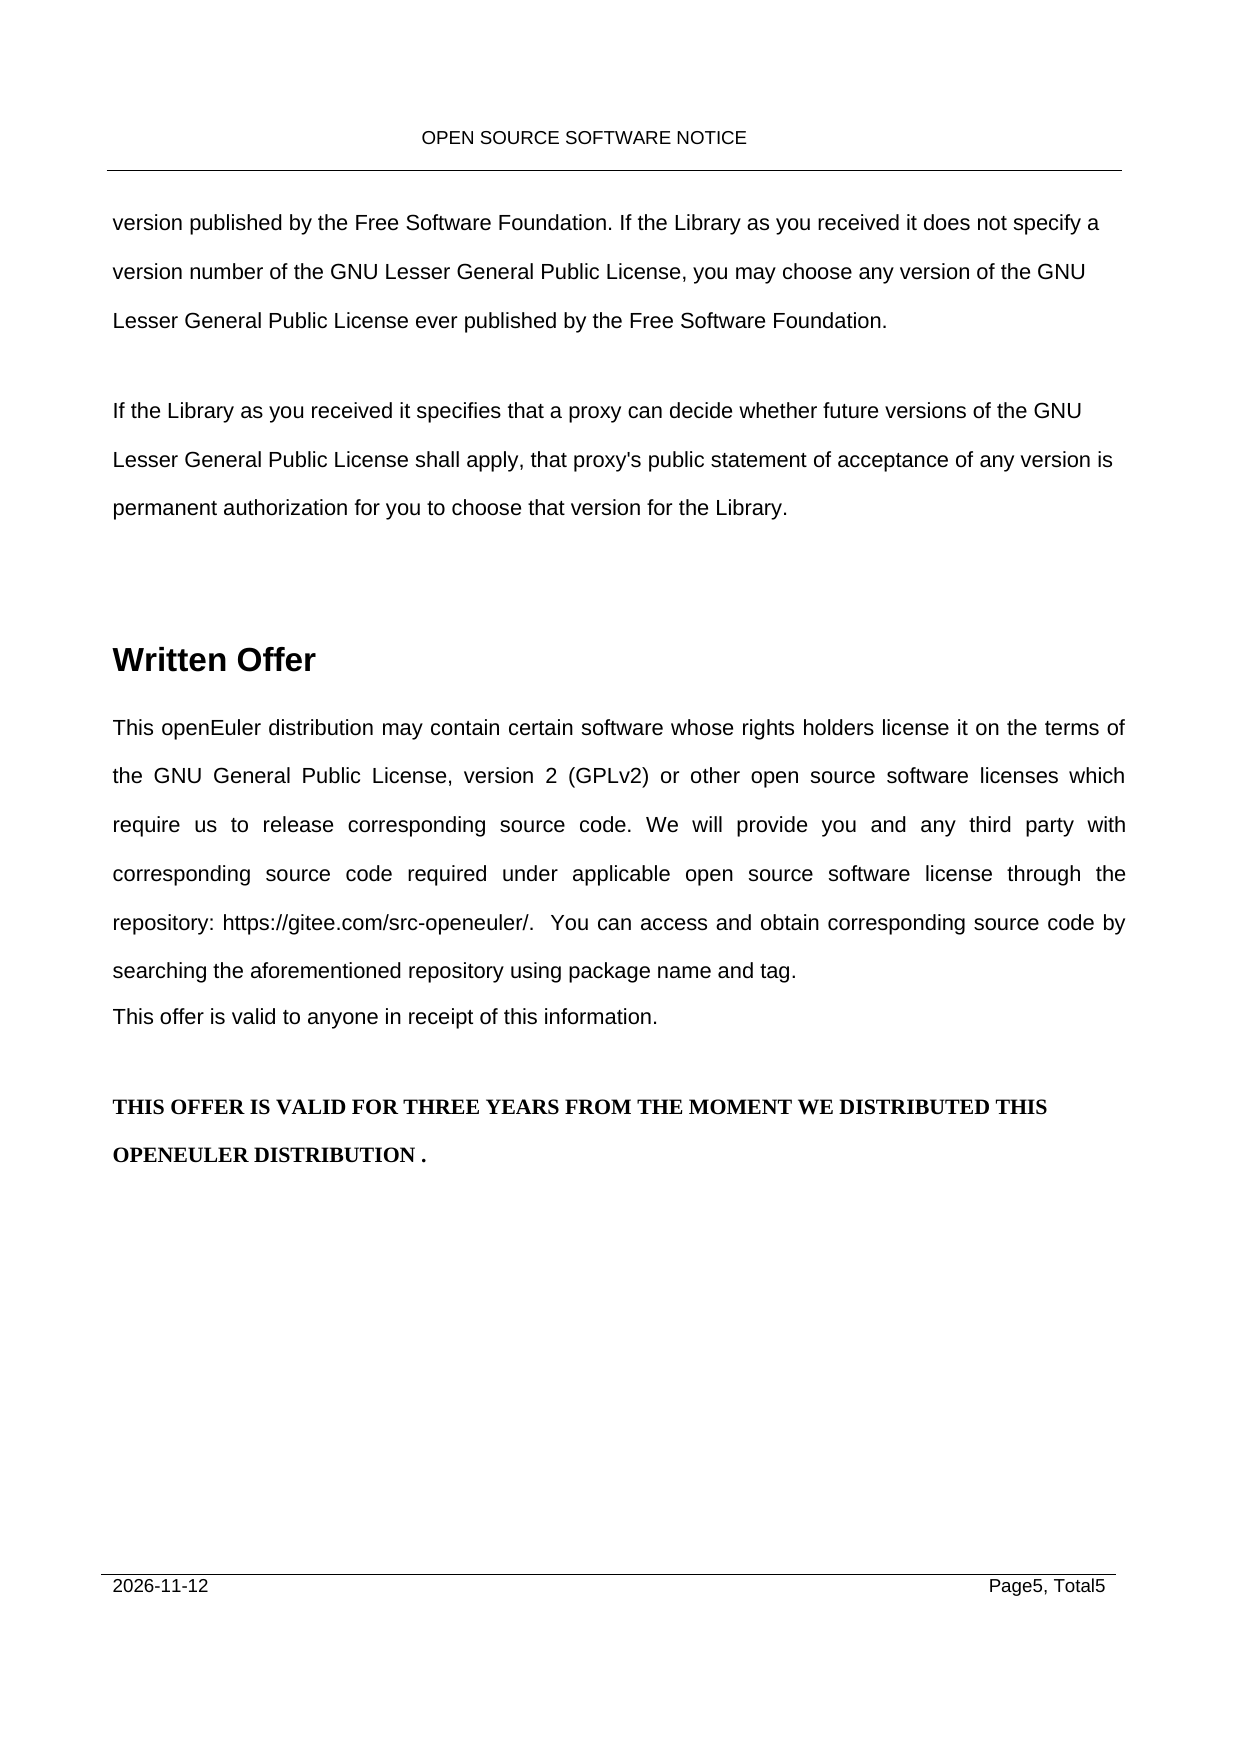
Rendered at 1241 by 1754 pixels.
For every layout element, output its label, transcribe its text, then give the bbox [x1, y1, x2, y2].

text This openEuler distribution may contain certain software whose rights holders license it on the terms of the GNU General Public License, version 2 (GPLv2) or other open source software licenses which require us to release corresponding source code. We will provide you and any third party with corresponding source code required under applicable open source software license through the repository: https://gitee.com/src-openeuler/. You can access and obtain corresponding source code by searching the aforementioned repository using package name and tag. [112, 711, 1128, 987]
text If the Library as you received it specifies that a proxy can decide whether future versions of the GNU Lesser General Public License shall apply, that proxy's public statement of acceptance of any version is permanent authorization for you to choose that version for the Library. [112, 394, 1128, 524]
text Written Offer [112, 627, 1128, 692]
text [112, 206, 1128, 336]
text THIS OFFER IS VALID FOR THREE YEARS FROM THE MOMENT WE DISTRIBUTED THIS OPENEULER DISTRIBUTION . [112, 1090, 1128, 1171]
text This offer is valid to anyone in receipt of this information. [112, 1000, 1128, 1032]
